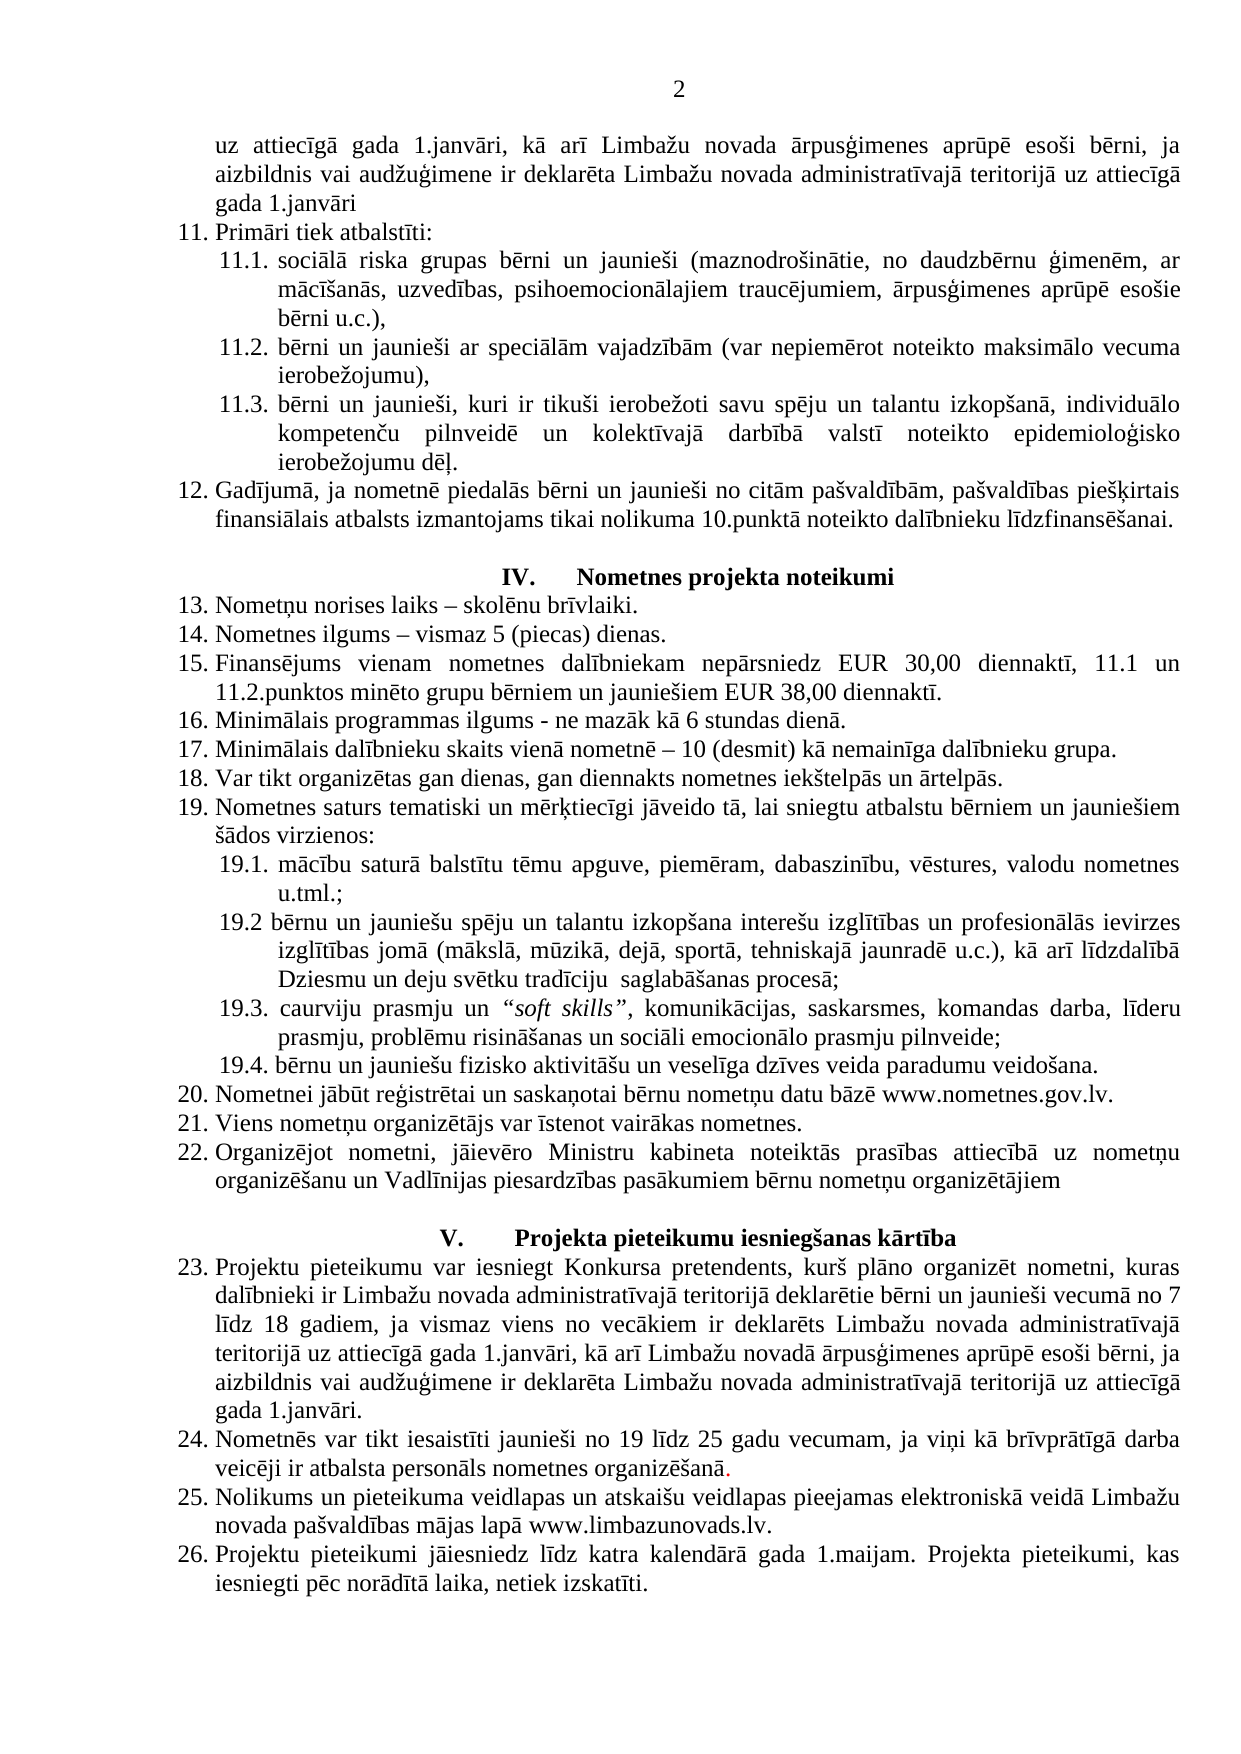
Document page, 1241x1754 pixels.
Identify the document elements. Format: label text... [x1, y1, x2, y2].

list 19.2 bērnu un jauniešu spēju un talantu izkopšana interešu izglītības un profesionālās ievirzes izglītības jomā (mākslā, mūzikā, dejā, sportā, tehniskajā jaunradē u.c.), kā arī līdzdalībā Dziesmu un deju svētku tradīciju saglabāšanas procesā; [218, 907, 1181, 993]
list Nometnes saturs tematiski un mērķtiecīgi jāveido tā, lai sniegtu atbalstu bērniem un jauniešiem šādos virzienos: [177, 792, 1181, 849]
list Var tikt organizētas gan dienas, gan diennakts nometnes iekštelpās un ārtelpās. [177, 763, 1181, 792]
list bērni un jaunieši, kuri ir tikuši ierobežoti savu spēju un talantu izkopšanā, individuālo kompetenču pilnveidē un kolektīvajā darbībā valstī noteikto epidemioloģisko ierobežojumu dēļ. [218, 389, 1181, 476]
list Primāri tiek atbalstīti: [177, 217, 1181, 246]
list Nometnei jābūt reģistrētai un saskaņotai bērnu nometņu datu bāzē www.nometnes.gov.lv. [177, 1079, 1181, 1108]
list Gadījumā, ja nometnē piedalās bērni un jaunieši no citām pašvaldībām, pašvaldības piešķirtais finansiālais atbalsts izmantojams tikai nolikuma 10.punktā noteikto dalībnieku līdzfinansēšanai. [177, 476, 1181, 533]
list Viens nometņu organizētājs var īstenot vairākas nometnes. [177, 1108, 1181, 1137]
list Minimālais dalībnieku skaits vienā nometnē – 10 (desmit) kā nemainīga dalībnieku grupa. [177, 734, 1181, 763]
list Nometnes projekta noteikumi [215, 562, 1181, 591]
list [177, 131, 1181, 217]
list Finansējums vienam nometnes dalībniekam nepārsniedz EUR 30,00 diennaktī, 11.1 un 11.2.punktos minēto grupu bērniem un jauniešiem EUR 38,00 diennaktī. [177, 648, 1181, 706]
list Nolikums un pieteikuma veidlapas un atskaišu veidlapas pieejamas elektroniskā veidā Limbažu novada pašvaldības mājas lapā www.limbazunovads.lv. [177, 1482, 1181, 1539]
list sociālā riska grupas bērni un jaunieši (maznodrošinātie, no daudzbērnu ģimenēm, ar mācīšanās, uzvedības, psihoemocionālajiem traucējumiem, ārpusģimenes aprūpē esošie bērni u.c.), [218, 246, 1181, 332]
list 19.1. mācību saturā balstītu tēmu apguve, piemēram, dabaszinību, vēstures, valodu nometnes u.tml.; [218, 849, 1181, 907]
text 19.4. bērnu un jauniešu fizisko aktivitāšu un veselīga dzīves veida paradumu veidošana. [218, 1051, 1181, 1079]
list Organizējot nometni, jāievēro Ministru kabineta noteiktās prasības attiecībā uz nometņu organizēšanu un Vadlīnijas piesardzības pasākumiem bērnu nometņu organizētājiem [177, 1137, 1181, 1194]
list Projektu pieteikumu var iesniegt Konkursa pretendents, kurš plāno organizēt nometni, kuras dalībnieki ir Limbažu novada administratīvajā teritorijā deklarētie bērni un jaunieši vecumā no 7 līdz 18 gadiem, ja vismaz viens no vecākiem ir deklarēts Limbažu novada administratīvajā teritorijā uz attiecīgā gada 1.janvāri, kā arī Limbažu novadā ārpusģimenes aprūpē esoši bērni, ja aizbildnis vai audžuģimene ir deklarēta Limbažu novada administratīvajā teritorijā uz attiecīgā gada 1.janvāri. [177, 1252, 1181, 1424]
list Nometnēs var tikt iesaistīti jaunieši no 19 līdz 25 gadu vecumam, ja viņi kā brīvprātīgā darba veicēji ir atbalsta personāls nometnes organizēšanā. [177, 1424, 1181, 1482]
list bērni un jaunieši ar speciālām vajadzībām (var nepiemērot noteikto maksimālo vecuma ierobežojumu), [218, 332, 1181, 389]
text 19.3. caurviju prasmju un “soft skills”, komunikācijas, saskarsmes, komandas darba, līderu prasmju, problēmu risināšanas un sociāli emocionālo prasmju pilnveide; [218, 993, 1181, 1051]
list Minimālais programmas ilgums - ne mazāk kā 6 stundas dienā. [177, 706, 1181, 734]
list Projekta pieteikumu iesniegšanas kārtība [215, 1223, 1181, 1252]
list Nometnes ilgums – vismaz 5 (piecas) dienas. [177, 619, 1181, 648]
list Nometņu norises laiks – skolēnu brīvlaiki. [177, 591, 1181, 619]
list Projektu pieteikumi jāiesniedz līdz katra kalendārā gada 1.maijam. Projekta pieteikumi, kas iesniegti pēc norādītā laika, netiek izskatīti. [177, 1539, 1181, 1597]
